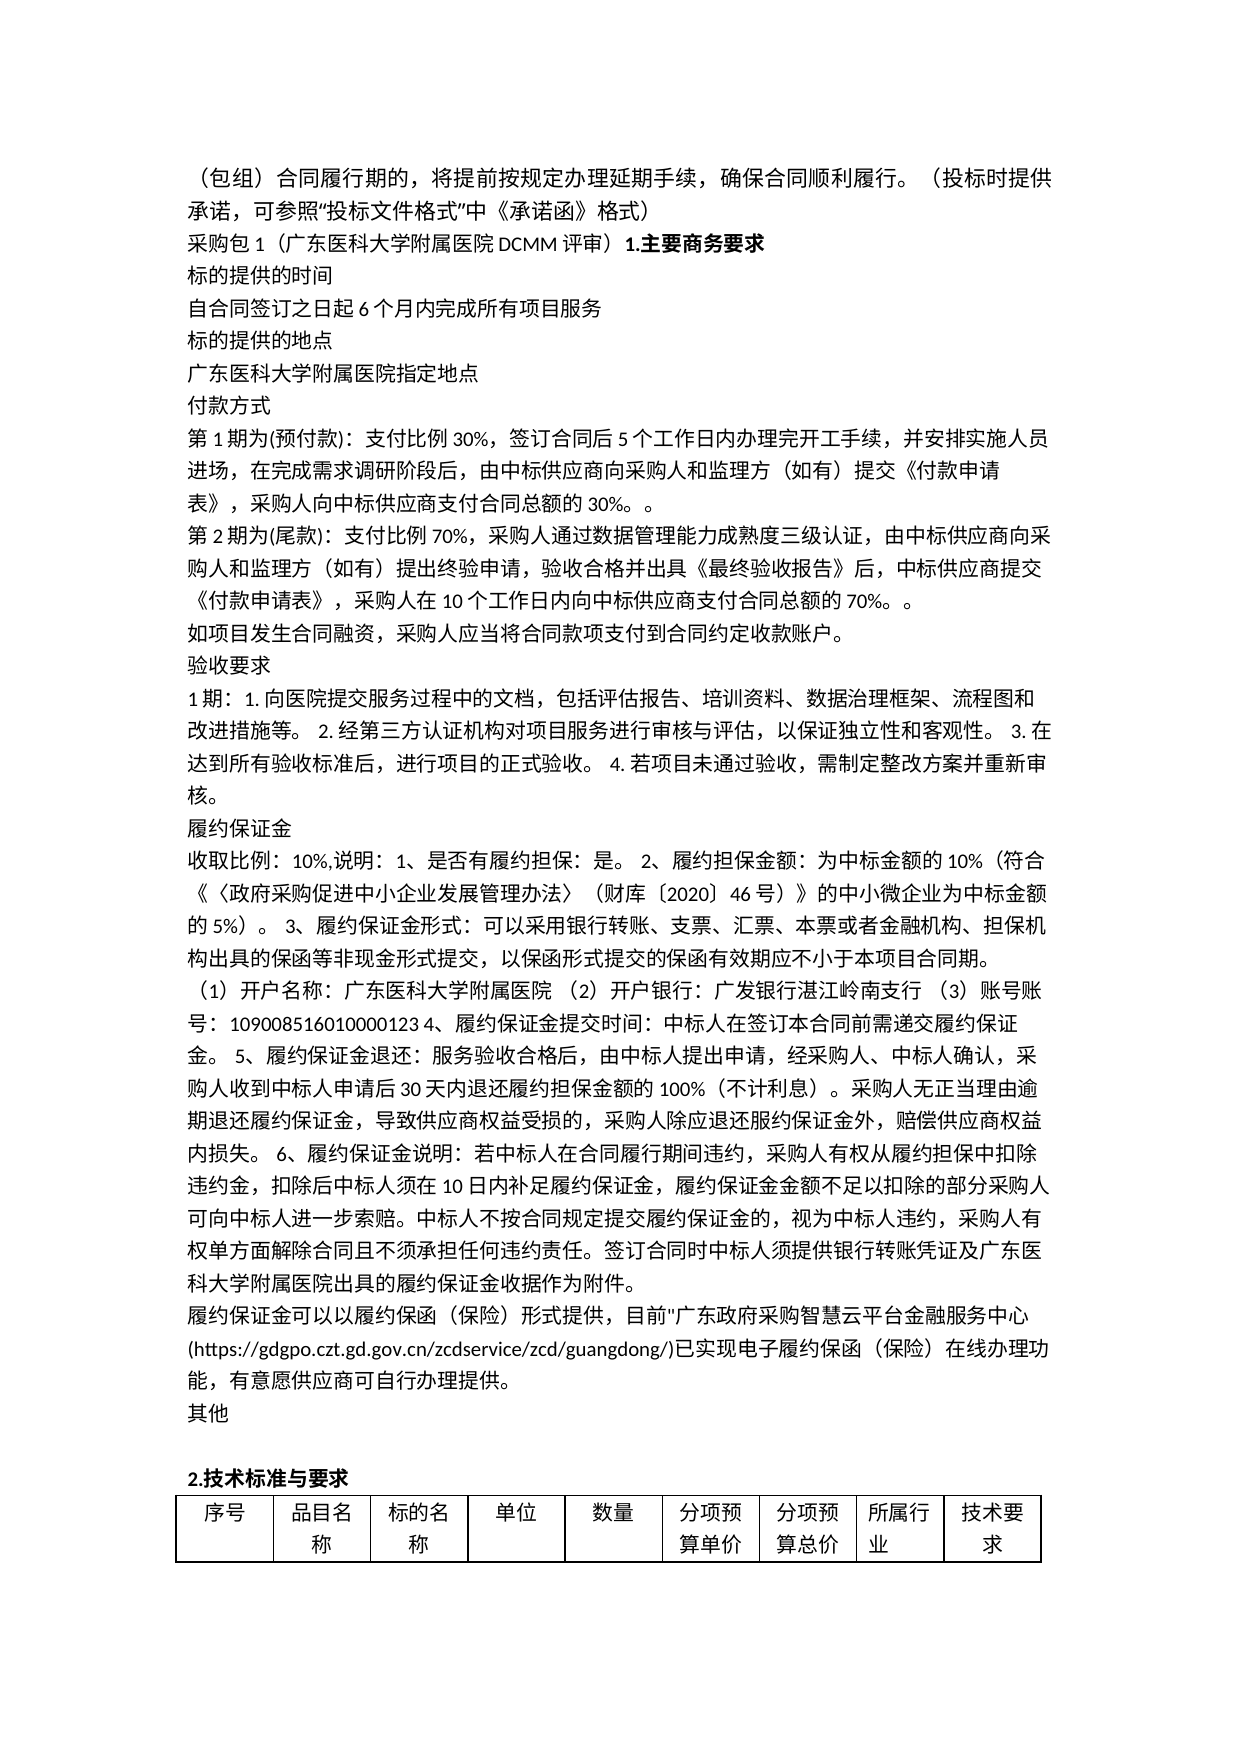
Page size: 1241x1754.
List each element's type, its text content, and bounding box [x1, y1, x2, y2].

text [187, 162, 1053, 227]
table_header 标的名称 [371, 1496, 467, 1561]
table_header 数量 [566, 1496, 662, 1561]
table_header 分项预算总价（元） [760, 1496, 856, 1561]
text 采购包1（广东医科大学附属医院DCMM评审）1.主要商务要求 [187, 227, 1053, 259]
table_header 技术要求 [945, 1496, 1040, 1561]
table_header 序号 [177, 1496, 273, 1561]
table_header 所属行业 [857, 1496, 943, 1561]
table_header 品目名称 [274, 1496, 370, 1561]
table_header 单位 [469, 1496, 564, 1561]
text 2.技术标准与要求 [187, 1462, 1053, 1494]
table_header 分项预算单价（元） [663, 1496, 759, 1561]
